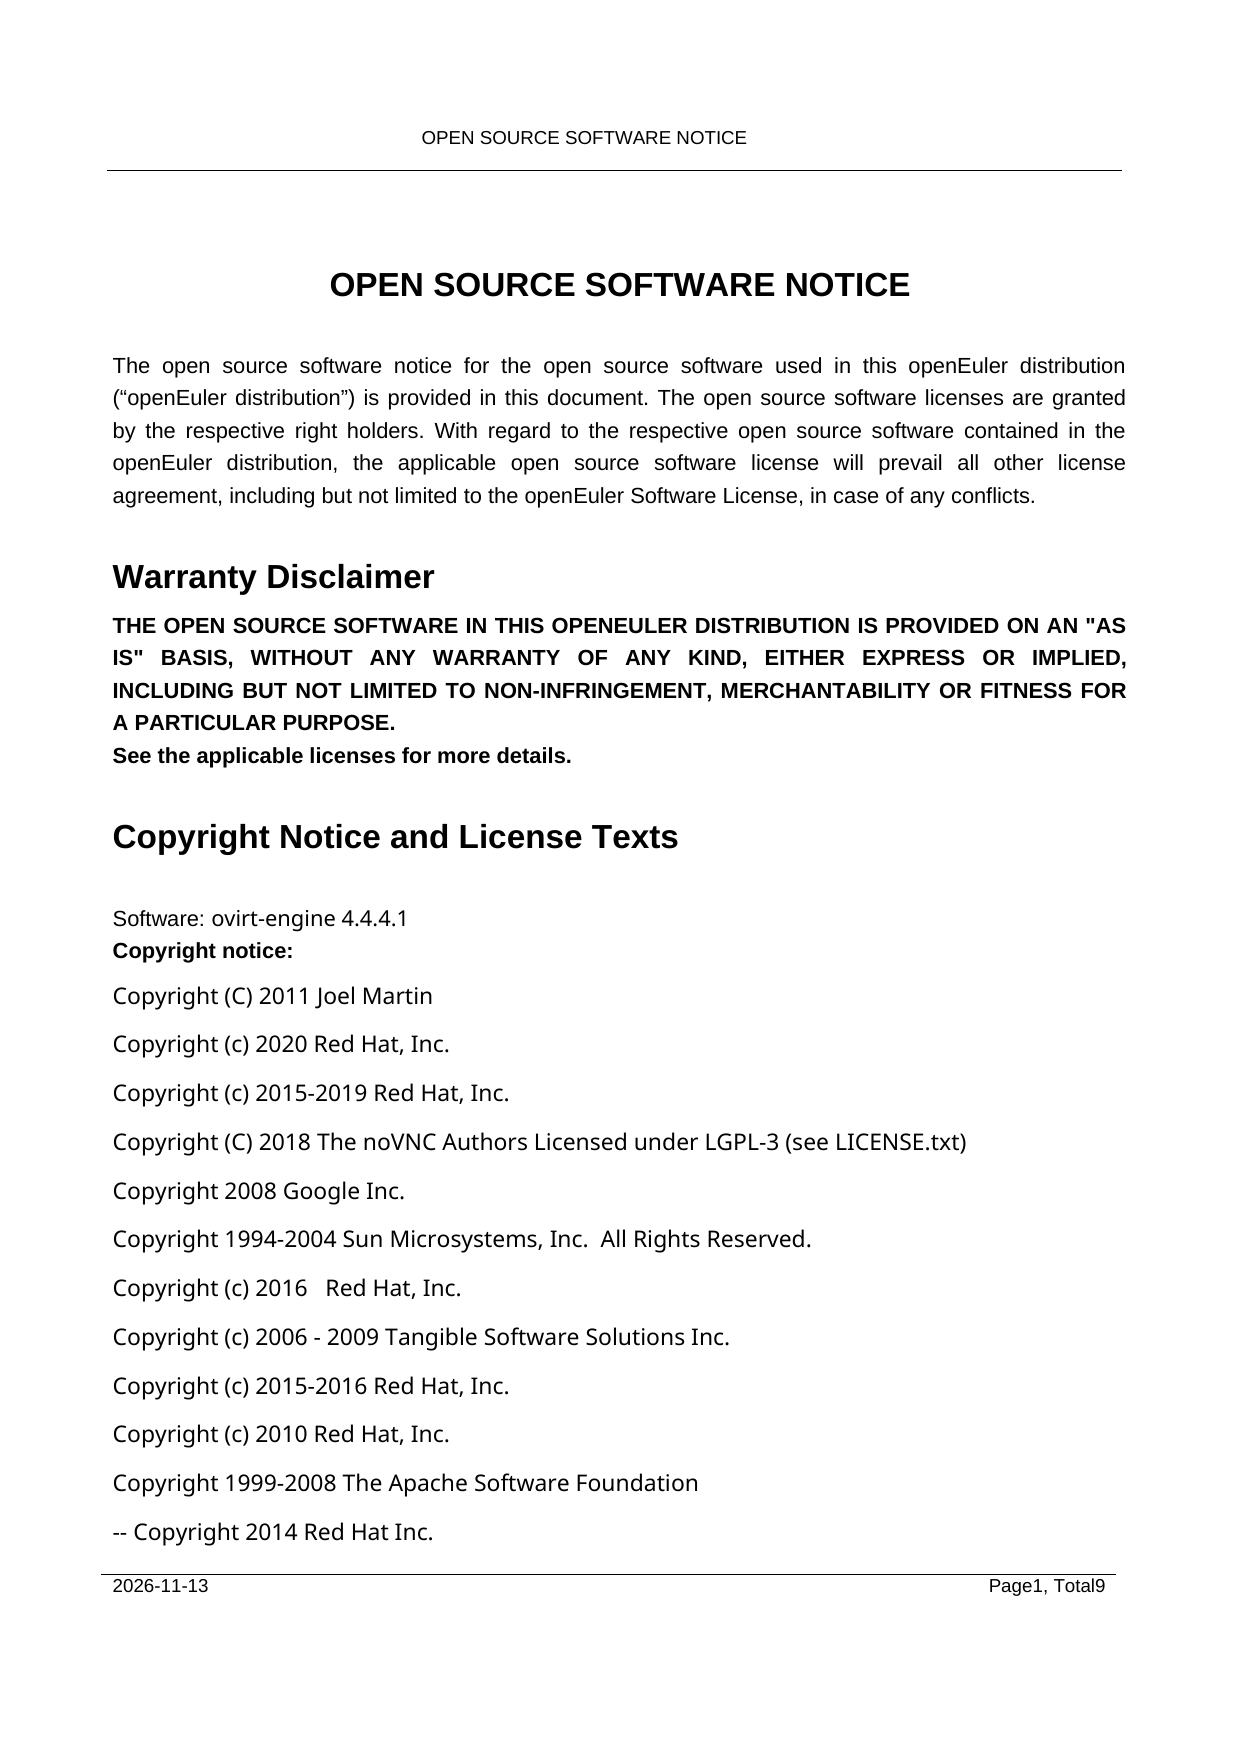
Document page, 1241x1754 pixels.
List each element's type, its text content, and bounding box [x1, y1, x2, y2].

text The open source software notice for the open source software used in this openEuler distribution (“openEuler distribution”) is provided in this document. The open source software licenses are granted by the respective right holders. With regard to the respective open source software contained in the openEuler distribution, the applicable open source software license will prevail all other license agreement, including but not limited to the openEuler Software License, in case of any conflicts. [112, 349, 1128, 511]
text Software: ovirt-engine 4.4.4.1 [112, 901, 1128, 934]
text THE OPEN SOURCE SOFTWARE IN THIS OPENEULER DISTRIBUTION IS PROVIDED ON AN "AS IS" BASIS, WITHOUT ANY WARRANTY OF ANY KIND, EITHER EXPRESS OR IMPLIED, INCLUDING BUT NOT LIMITED TO NON-INFRINGEMENT, MERCHANTABILITY OR FITNESS FOR A PARTICULAR PURPOSE. See the applicable licenses for more details. [112, 609, 1128, 771]
text OPEN SOURCE SOFTWARE NOTICE [112, 251, 1128, 316]
text Copyright Notice and License Texts [112, 804, 1128, 869]
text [112, 979, 1128, 1548]
text Copyright notice: [112, 934, 1128, 966]
text Warranty Disclaimer [112, 544, 1128, 609]
